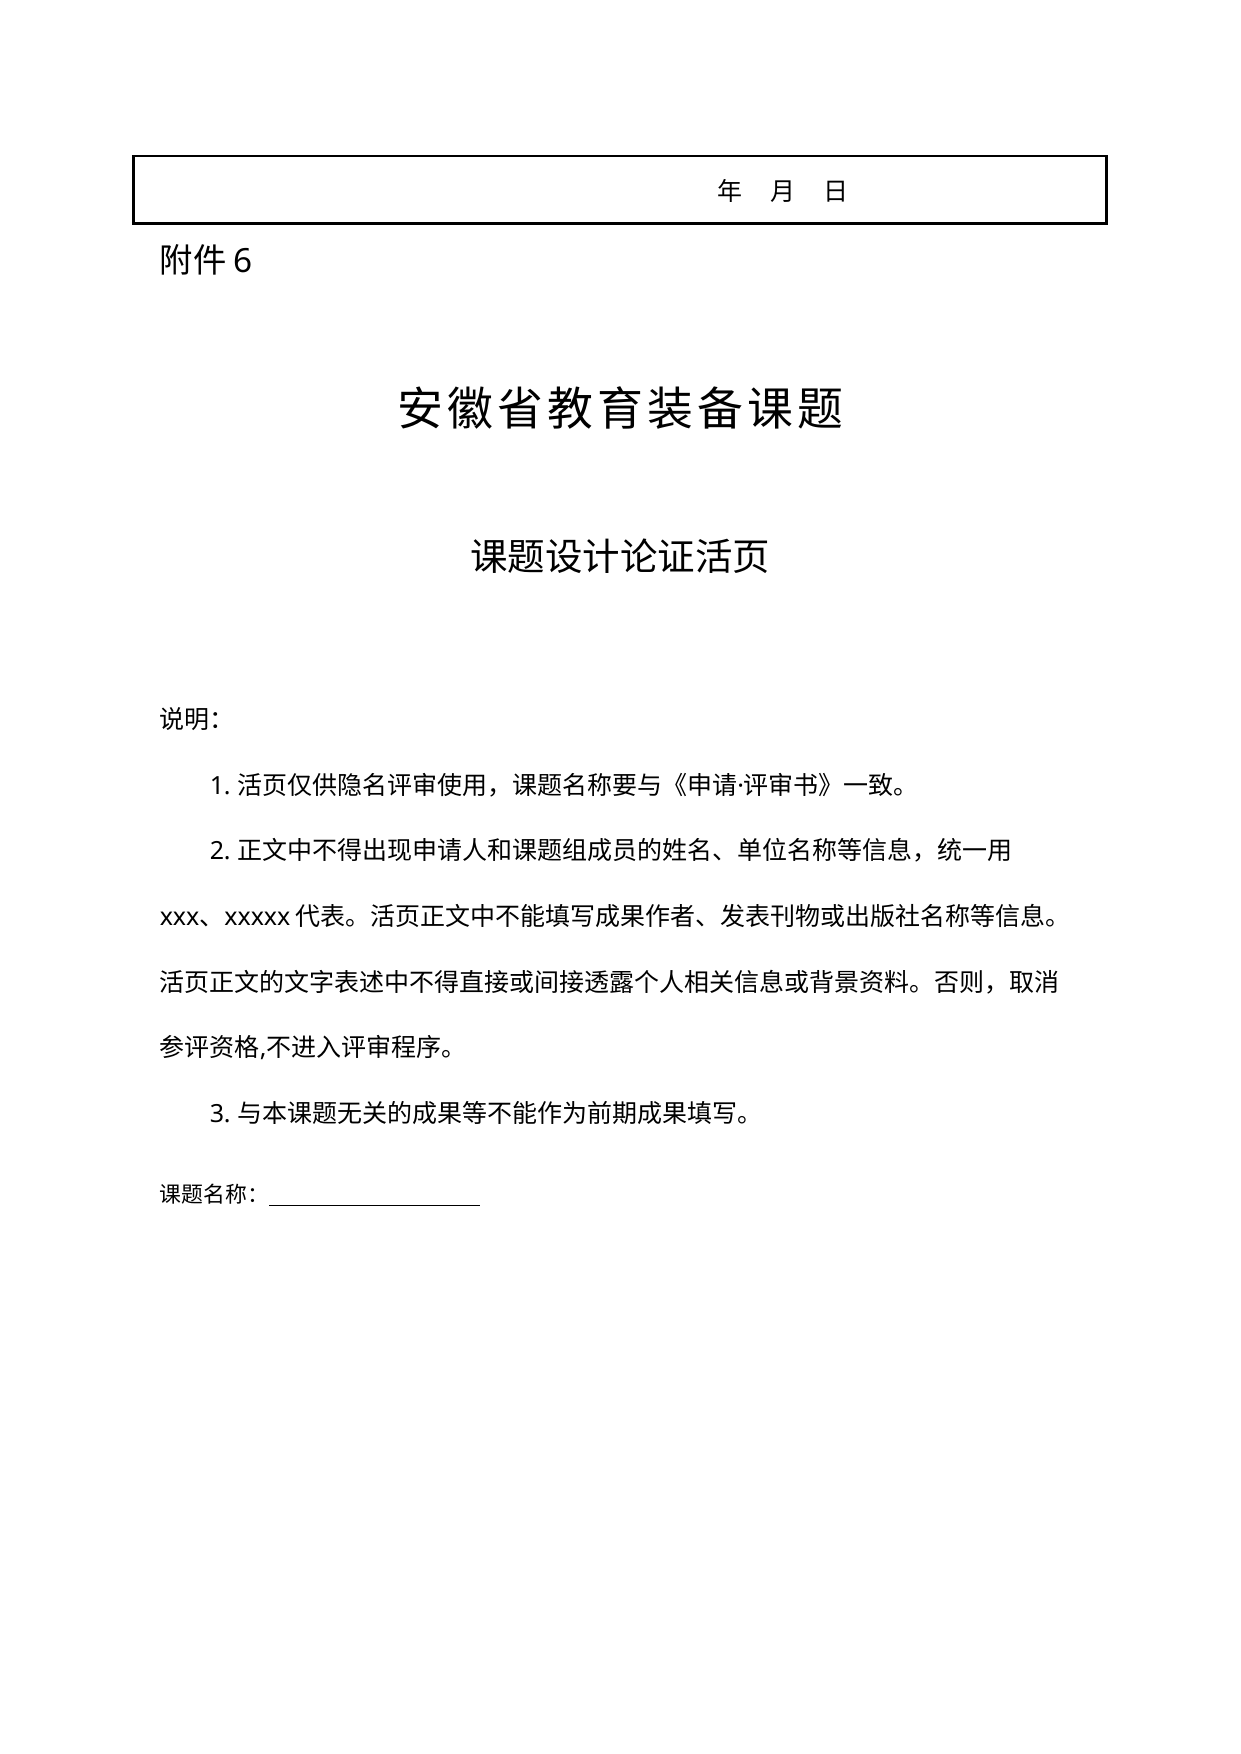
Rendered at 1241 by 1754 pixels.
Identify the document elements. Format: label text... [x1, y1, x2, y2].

text 安徽省教育装备课题 [159, 357, 1081, 455]
list 活页仅供隐名评审使用，课题名称要与《申请·评审书》一致。 [159, 750, 1081, 816]
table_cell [135, 157, 1105, 222]
list 与本课题无关的成果等不能作为前期成果填写。 [159, 1078, 1081, 1144]
text 课题设计论证活页 [159, 521, 1081, 586]
text 说明： [159, 685, 1073, 750]
text 附件6 [159, 225, 1081, 291]
list 正文中不得出现申请人和课题组成员的姓名、单位名称等信息，统一用xxx、xxxxx代表。活页正文中不能填写成果作者、发表刊物或出版社名称等信息。活页正文的文字表述中不得直接或间接透露个人相关信息或背景资料。否则，取消参评资格,不进入评审程序。 [159, 816, 1081, 1078]
text 课题名称： [159, 1177, 1081, 1210]
